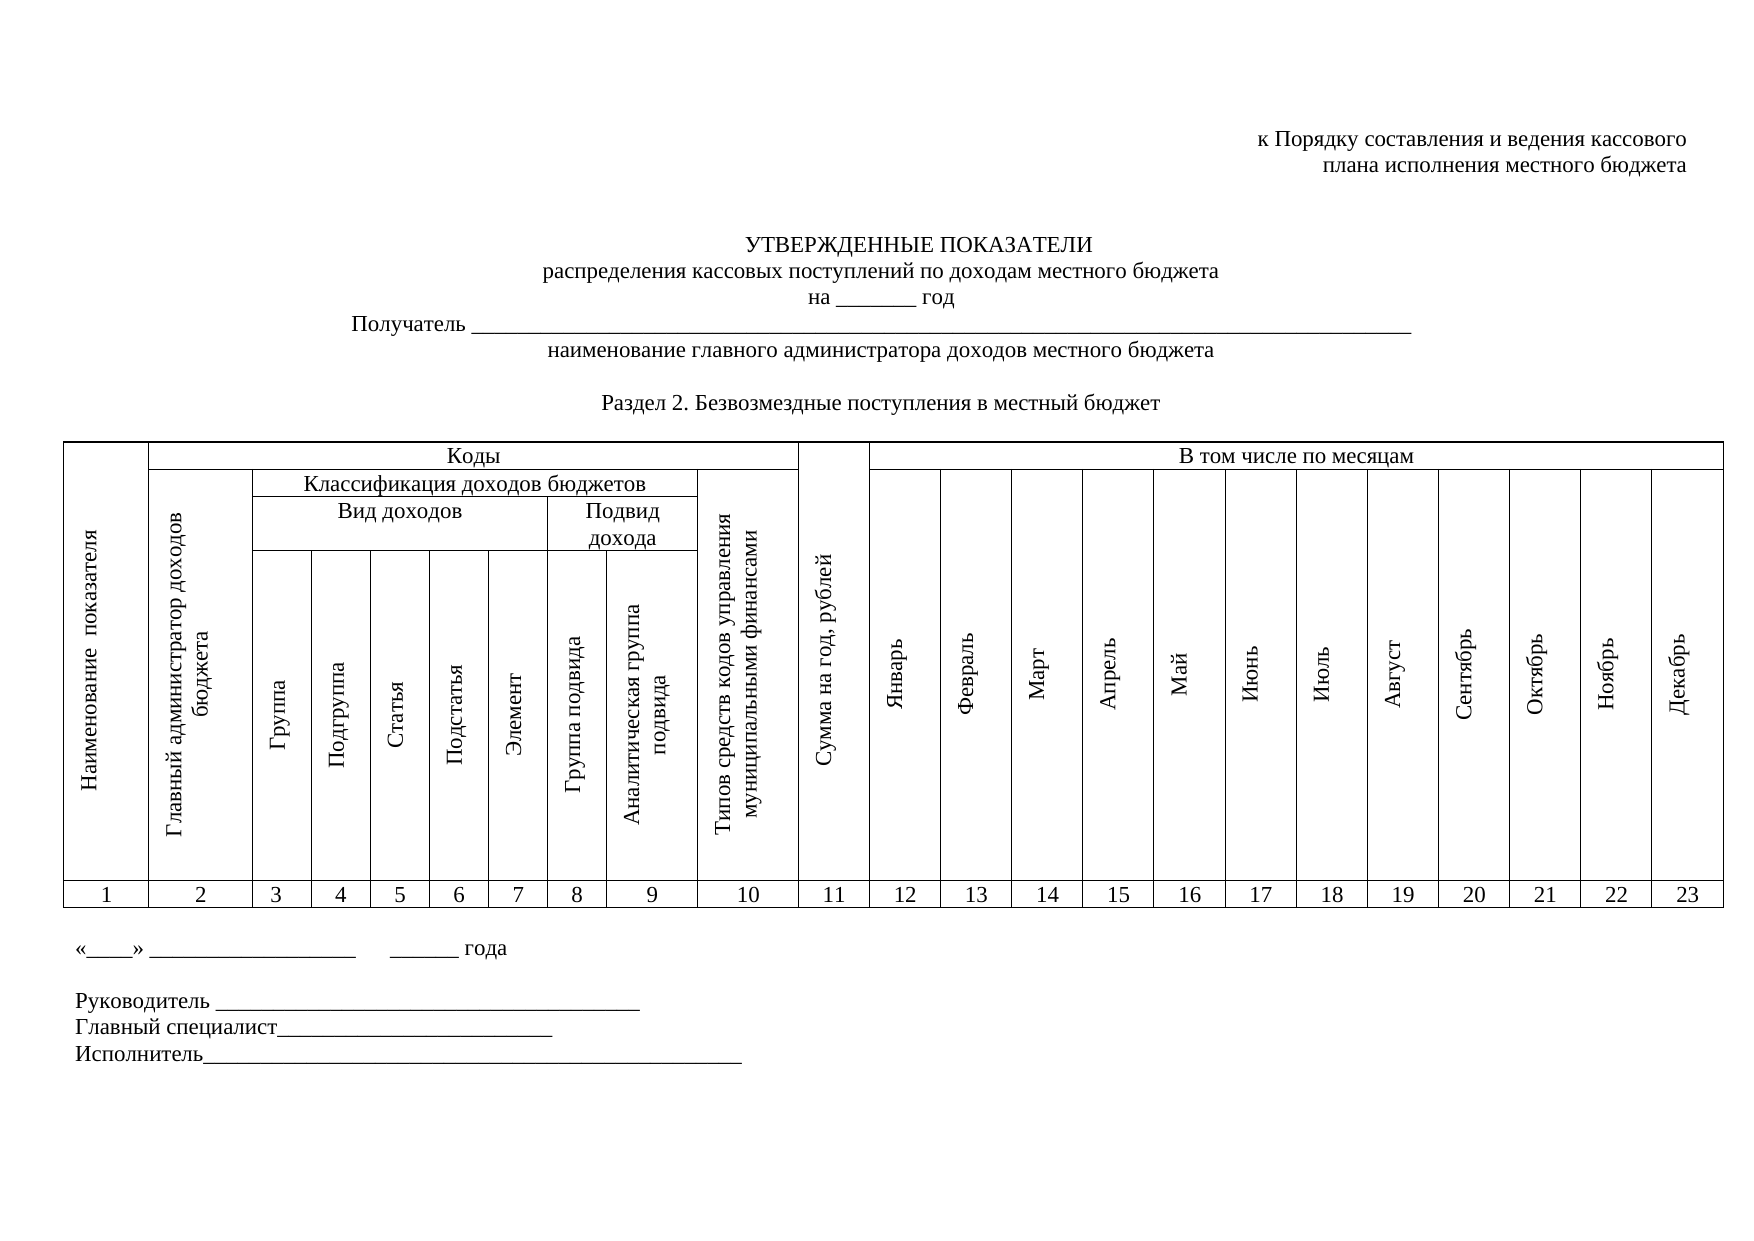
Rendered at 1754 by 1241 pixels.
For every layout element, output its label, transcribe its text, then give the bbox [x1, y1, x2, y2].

table_header В том числе по месяцам [870, 443, 1723, 469]
table_cell 6 [430, 881, 488, 907]
text Руководитель _____________________________________ [75, 987, 1687, 1013]
text УТВЕРЖДЕННЫЕ ПОКАЗАТЕЛИ [75, 231, 1687, 257]
table_cell 20 [1439, 881, 1509, 907]
text Получатель __________________________________________________________________________________ [75, 310, 1687, 336]
table_cell 16 [1154, 881, 1225, 907]
table_cell 2 [149, 881, 252, 907]
table_cell 9 [607, 881, 697, 907]
table_cell Апрель [1083, 470, 1153, 879]
table_cell Подгруппа [312, 551, 370, 879]
text распределения кассовых поступлений по доходам местного бюджета [75, 257, 1687, 283]
table_cell Вид доходов [253, 497, 547, 550]
table_cell Октябрь [1510, 470, 1580, 879]
table_cell 8 [548, 881, 606, 907]
table_cell Май [1154, 470, 1225, 879]
table_cell Классификация доходов бюджетов [253, 470, 697, 496]
table_cell Июль [1297, 470, 1367, 879]
table_cell 11 [799, 881, 869, 907]
table_cell 13 [941, 881, 1011, 907]
table_cell 15 [1083, 881, 1153, 907]
table_cell Январь [870, 470, 940, 879]
table_cell 17 [1226, 881, 1296, 907]
table_cell 10 [698, 881, 798, 907]
table_cell Группа подвида [548, 551, 606, 879]
table_header Наименование показателя [64, 443, 148, 879]
table_cell 18 [1297, 881, 1367, 907]
table_cell 23 [1652, 881, 1723, 907]
table_cell Аналитическая группа подвида [607, 551, 697, 879]
table_cell 14 [1012, 881, 1082, 907]
table_cell Июнь [1226, 470, 1296, 879]
table_cell Март [1012, 470, 1082, 879]
table_cell Элемент [489, 551, 547, 879]
table_cell 22 [1581, 881, 1651, 907]
table_cell 1 [64, 881, 148, 907]
text «____» __________________ ______ года [75, 934, 1687, 961]
table_header Коды [149, 443, 798, 469]
table_cell Август [1368, 470, 1438, 879]
text плана исполнения местного бюджета [75, 152, 1687, 178]
text Исполнитель_______________________________________________ [75, 1040, 1687, 1066]
table_header Сумма на год, рублей [799, 443, 869, 879]
table_cell 7 [489, 881, 547, 907]
text Главный специалист________________________ [75, 1013, 1687, 1040]
table_cell Группа [253, 551, 311, 879]
table_cell 5 [371, 881, 429, 907]
text наименование главного администратора доходов местного бюджета [75, 336, 1687, 362]
table_cell Февраль [941, 470, 1011, 879]
table_cell 19 [1368, 881, 1438, 907]
table_cell Ноябрь [1581, 470, 1651, 879]
table_cell 21 [1510, 881, 1580, 907]
table_cell Типов средств кодов управления муниципальными финансами [698, 470, 798, 879]
table_cell Декабрь [1652, 470, 1723, 879]
text к Порядку составления и ведения кассового [75, 125, 1687, 152]
table_cell 3 [253, 881, 311, 907]
table_cell 12 [870, 881, 940, 907]
table_cell 4 [312, 881, 370, 907]
table_cell Главный администратор доходов бюджета [149, 470, 252, 879]
text Раздел 2. Безвозмездные поступления в местный бюджет [75, 389, 1687, 415]
table_cell Подстатья [430, 551, 488, 879]
table_cell Подвид дохода [548, 497, 697, 550]
text на _______ год [75, 283, 1687, 310]
table_cell Сентябрь [1439, 470, 1509, 879]
table_cell Статья [371, 551, 429, 879]
